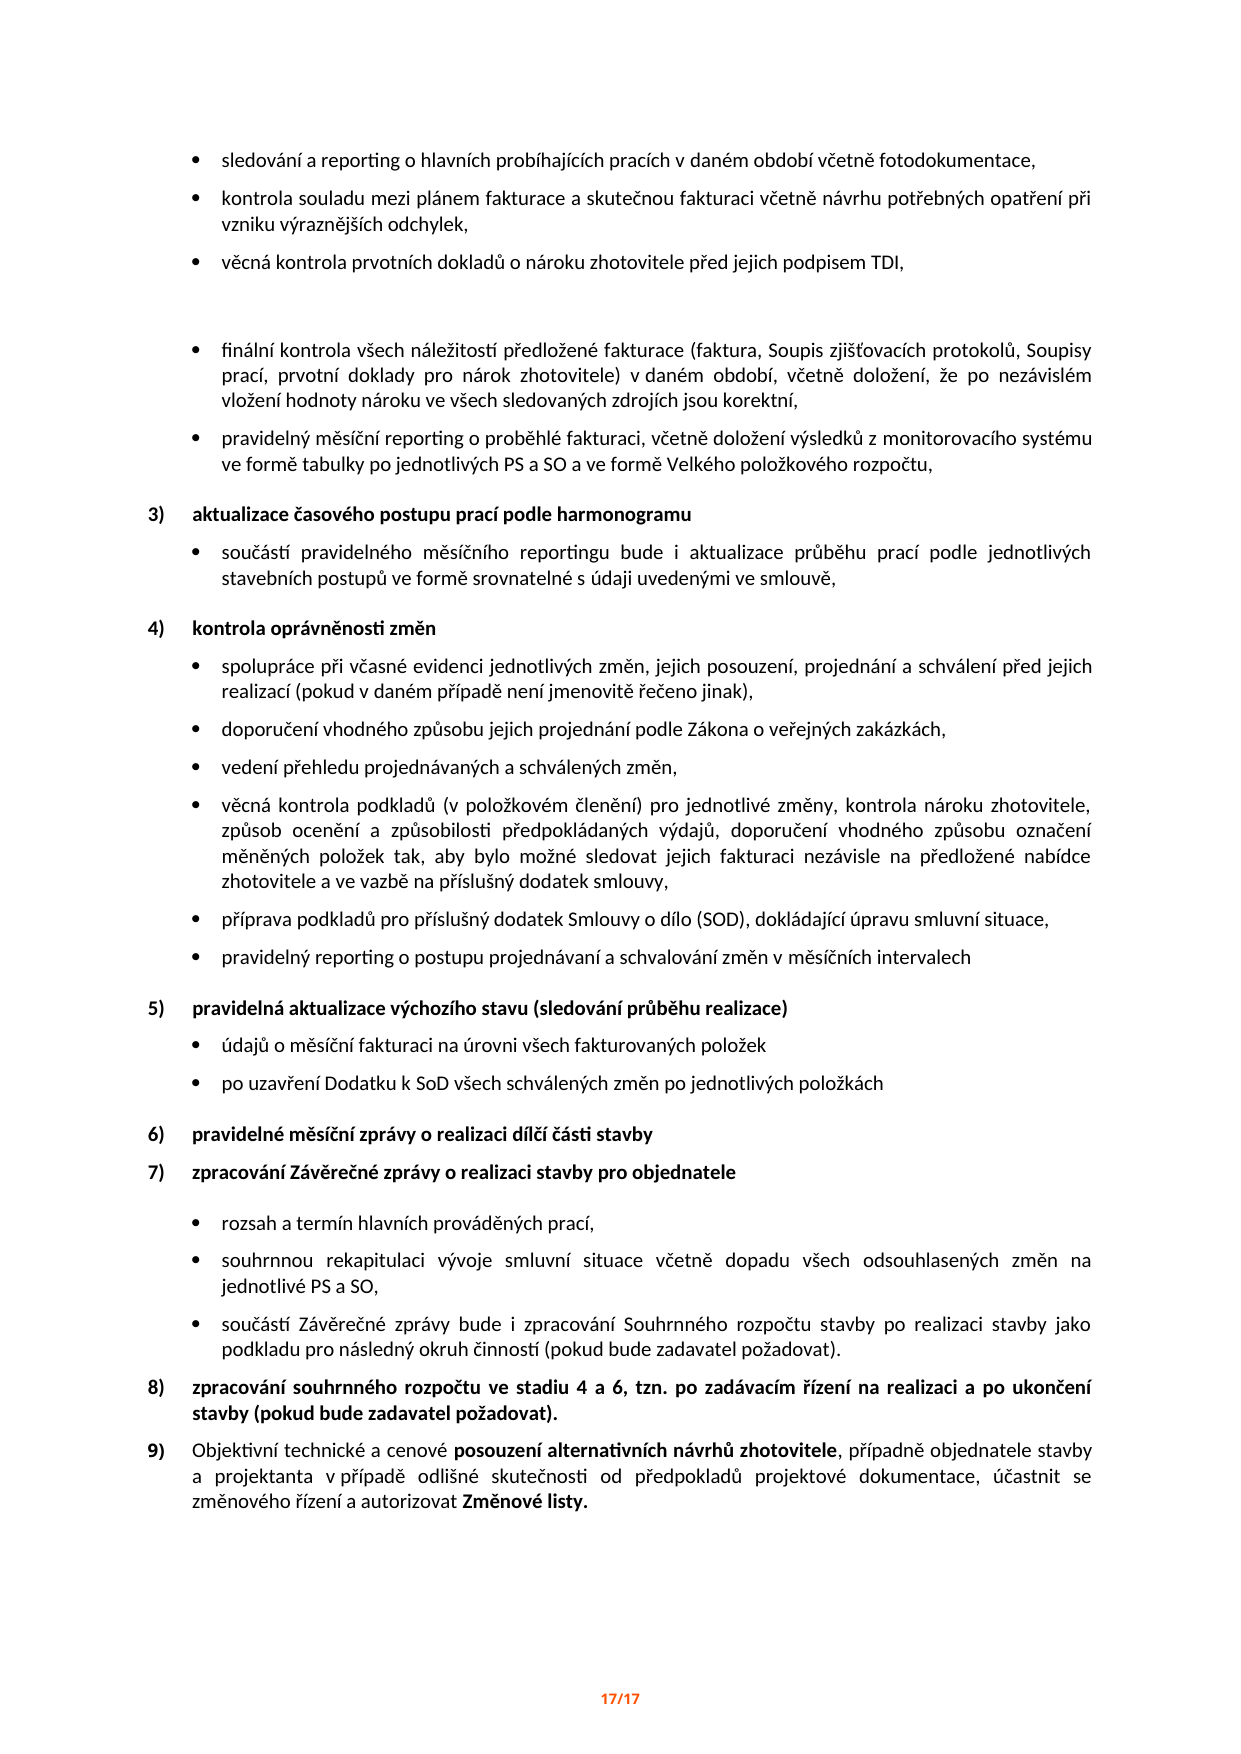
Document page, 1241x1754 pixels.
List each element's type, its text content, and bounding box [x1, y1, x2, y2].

list finální kontrola všech náležitostí předložené fakturace (faktura, Soupis zjišťovacích protokolů, Soupisy prací, prvotní doklady pro nárok zhotovitele) v daném období, včetně doložení, že po nezávislém vložení hodnoty nároku ve všech sledovaných zdrojích jsou korektní, [192, 337, 1093, 413]
list kontrola oprávněnosti změn [148, 615, 1093, 641]
list spolupráce při včasné evidenci jednotlivých změn, jejich posouzení, projednání a schválení před jejich realizací (pokud v daném případě není jmenovitě řečeno jinak), [192, 653, 1093, 704]
list věcná kontrola prvotních dokladů o nároku zhotovitele před jejich podpisem TDI, [192, 249, 1093, 274]
list kontrola souladu mezi plánem fakturace a skutečnou fakturaci včetně návrhu potřebných opatření při vzniku výraznějších odchylek, [192, 186, 1093, 236]
list věcná kontrola podkladů (v položkovém členění) pro jednotlivé změny, kontrola nároku zhotovitele, způsob ocenění a způsobilosti předpokládaných výdajů, doporučení vhodného způsobu označení měněných položek tak, aby bylo možné sledovat jejich fakturaci nezávisle na předložené nabídce zhotovitele a ve vazbě na příslušný dodatek smlouvy, [192, 792, 1093, 894]
list součástí Závěrečné zprávy bude i zpracování Souhrnného rozpočtu stavby po realizaci stavby jako podkladu pro následný okruh činností (pokud bude zadavatel požadovat). [192, 1311, 1093, 1362]
list rozsah a termín hlavních prováděných prací, [192, 1210, 1093, 1235]
list sledování a reporting o hlavních probíhajících pracích v daném období včetně fotodokumentace, [192, 148, 1093, 173]
list údajů o měsíční fakturaci na úrovni všech fakturovaných položek [192, 1033, 1093, 1058]
list zpracování Závěrečné zprávy o realizaci stavby pro objednatele [148, 1159, 1093, 1184]
list doporučení vhodného způsobu jejich projednání podle Zákona o veřejných zakázkách, [192, 716, 1093, 742]
list příprava podkladů pro příslušný dodatek Smlouvy o dílo (SOD), dokládající úpravu smluvní situace, [192, 906, 1093, 932]
list zpracování souhrnného rozpočtu ve stadiu 4 a 6, tzn. po zadávacím řízení na realizaci a po ukončení stavby (pokud bude zadavatel požadovat). [148, 1374, 1093, 1425]
list pravidelný měsíční reporting o proběhlé fakturaci, včetně doložení výsledků z monitorovacího systému ve formě tabulky po jednotlivých PS a SO a ve formě Velkého položkového rozpočtu, [192, 426, 1093, 476]
list Objektivní technické a cenové posouzení alternativních návrhů zhotovitele, případně objednatele stavby a projektanta v případě odlišné skutečnosti od předpokladů projektové dokumentace, účastnit se změnového řízení a autorizovat Změnové listy. [147, 1438, 1093, 1514]
list vedení přehledu projednávaných a schválených změn, [192, 754, 1093, 780]
list pravidelné měsíční zprávy o realizaci dílčí části stavby [148, 1121, 1093, 1146]
list součástí pravidelného měsíčního reportingu bude i aktualizace průběhu prací podle jednotlivých stavebních postupů ve formě srovnatelné s údaji uvedenými ve smlouvě, [192, 539, 1093, 590]
list pravidelná aktualizace výchozího stavu (sledování průběhu realizace) [148, 995, 1093, 1020]
list souhrnnou rekapitulaci vývoje smluvní situace včetně dopadu všech odsouhlasených změn na jednotlivé PS a SO, [192, 1248, 1093, 1298]
list pravidelný reporting o postupu projednávaní a schvalování změn v měsíčních intervalech [192, 944, 1093, 970]
list po uzavření Dodatku k SoD všech schválených změn po jednotlivých položkách [192, 1071, 1093, 1096]
list aktualizace časového postupu prací podle harmonogramu [148, 501, 1093, 527]
